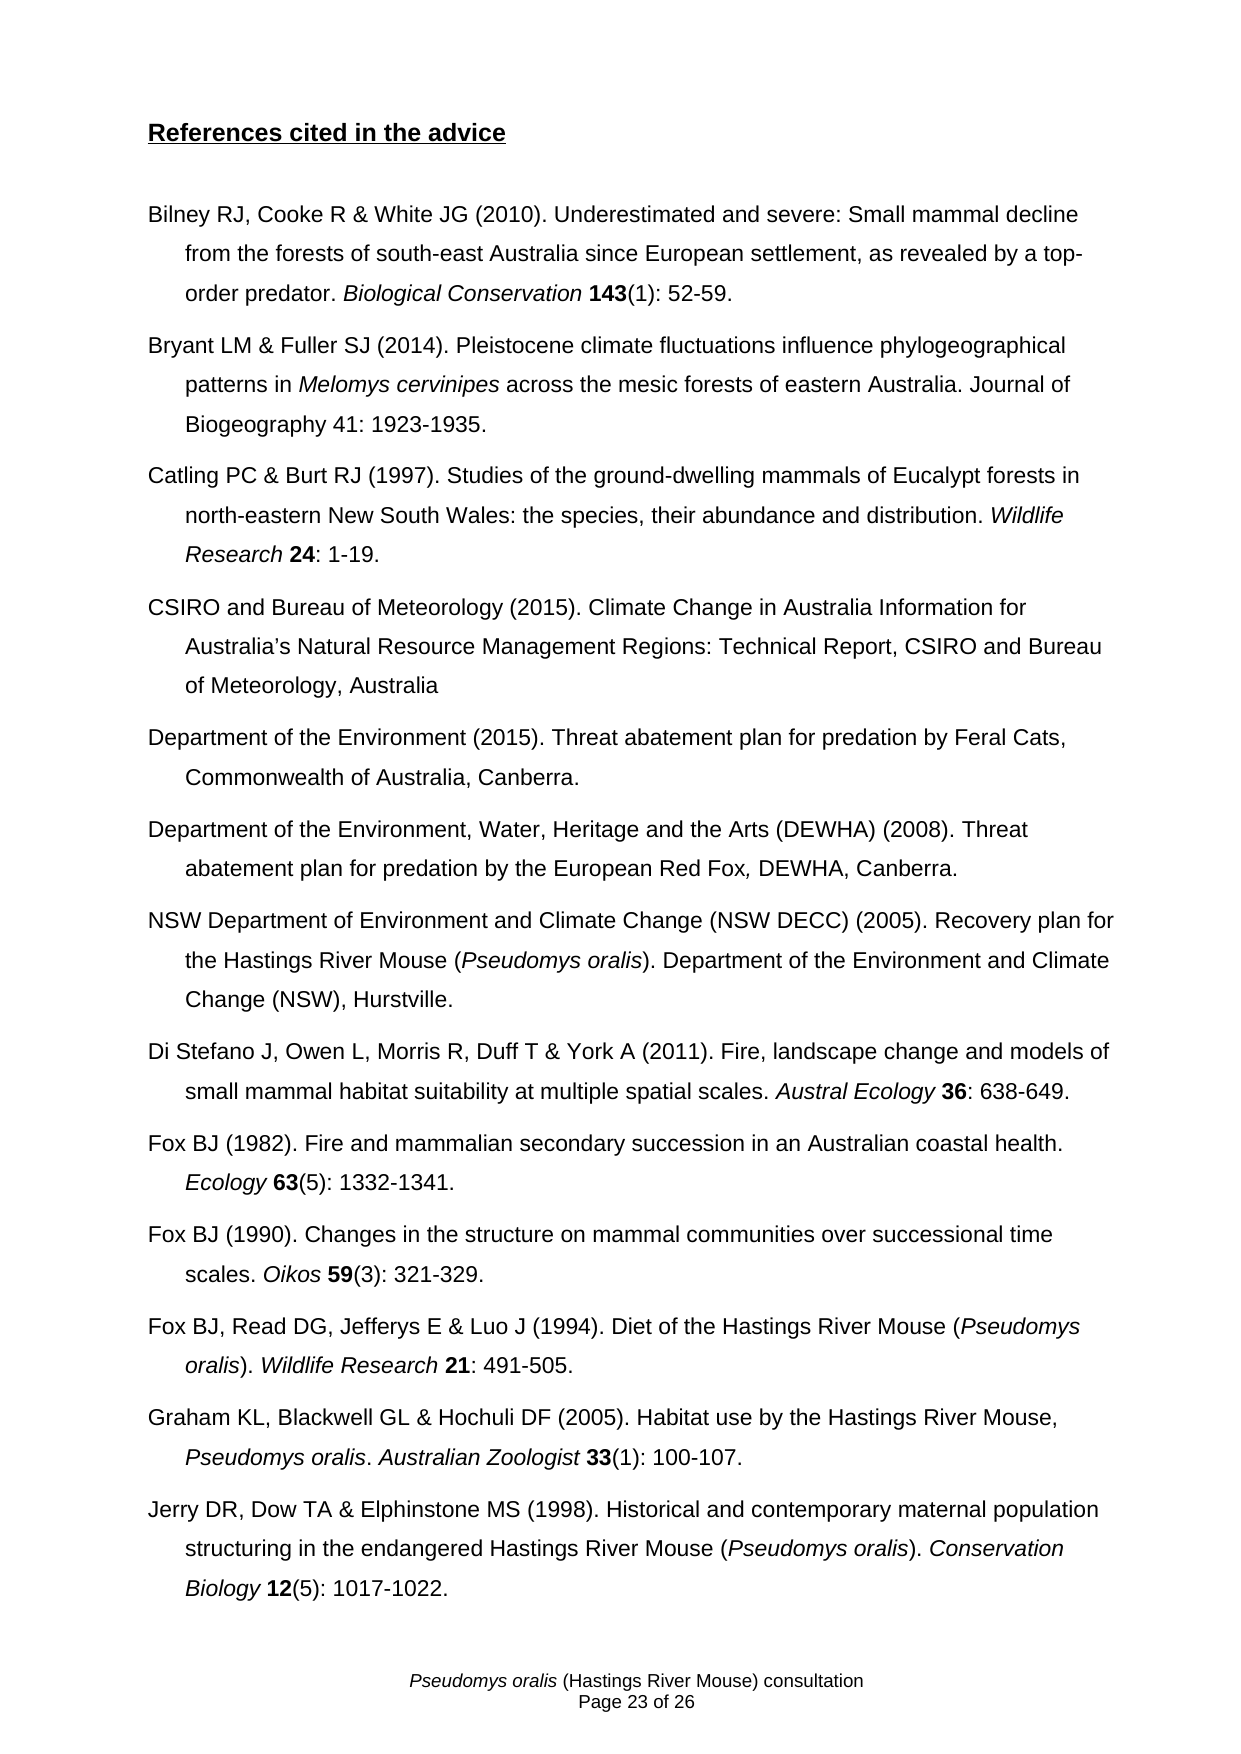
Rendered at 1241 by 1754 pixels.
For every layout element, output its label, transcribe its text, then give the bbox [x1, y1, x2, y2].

text Department of the Environment, Water, Heritage and the Arts (DEWHA) (2008). Threat abatement plan for predation by the European Red Fox, DEWHA, Canberra. [148, 816, 1125, 882]
text Jerry DR, Dow TA & Elphinstone MS (1998). Historical and contemporary maternal population structuring in the endangered Hastings River Mouse (Pseudomys oralis). Conservation Biology 12(5): 1017-1022. [148, 1496, 1125, 1601]
text Department of the Environment (2015). Threat abatement plan for predation by Feral Cats, Commonwealth of Australia, Canberra. [148, 724, 1125, 790]
text NSW Department of Environment and Climate Change (NSW DECC) (2005). Recovery plan for the Hastings River Mouse (Pseudomys oralis). Department of the Environment and Climate Change (NSW), Hurstville. [148, 907, 1125, 1013]
text Bryant LM & Fuller SJ (2014). Pleistocene climate fluctuations influence phylogeographical patterns in Melomys cervinipes across the mesic forests of eastern Australia. Journal of Biogeography 41: 1923-1935. [148, 332, 1125, 437]
subtitle References cited in the advice [148, 118, 1125, 147]
text Di Stefano J, Owen L, Morris R, Duff T & York A (2011). Fire, landscape change and models of small mammal habitat suitability at multiple spatial scales. Austral Ecology 36: 638-649. [148, 1038, 1125, 1104]
text CSIRO and Bureau of Meteorology (2015). Climate Change in Australia Information for Australia’s Natural Resource Management Regions: Technical Report, CSIRO and Bureau of Meteorology, Australia [148, 593, 1125, 699]
text Bilney RJ, Cooke R & White JG (2010). Underestimated and severe: Small mammal decline from the forests of south-east Australia since European settlement, as revealed by a top-order predator. Biological Conservation 143(1): 52-59. [148, 201, 1125, 306]
text Fox BJ (1990). Changes in the structure on mammal communities over successional time scales. Oikos 59(3): 321-329. [148, 1221, 1125, 1287]
text Fox BJ, Read DG, Jefferys E & Luo J (1994). Diet of the Hastings River Mouse (Pseudomys oralis). Wildlife Research 21: 491-505. [148, 1313, 1125, 1378]
text Catling PC & Burt RJ (1997). Studies of the ground-dwelling mammals of Eucalypt forests in north-eastern New South Wales: the species, their abundance and distribution. Wildlife Research 24: 1-19. [148, 462, 1125, 568]
text Fox BJ (1982). Fire and mammalian secondary succession in an Australian coastal health. Ecology 63(5): 1332-1341. [148, 1130, 1125, 1196]
text Graham KL, Blackwell GL & Hochuli DF (2005). Habitat use by the Hastings River Mouse, Pseudomys oralis. Australian Zoologist 33(1): 100-107. [148, 1404, 1125, 1470]
